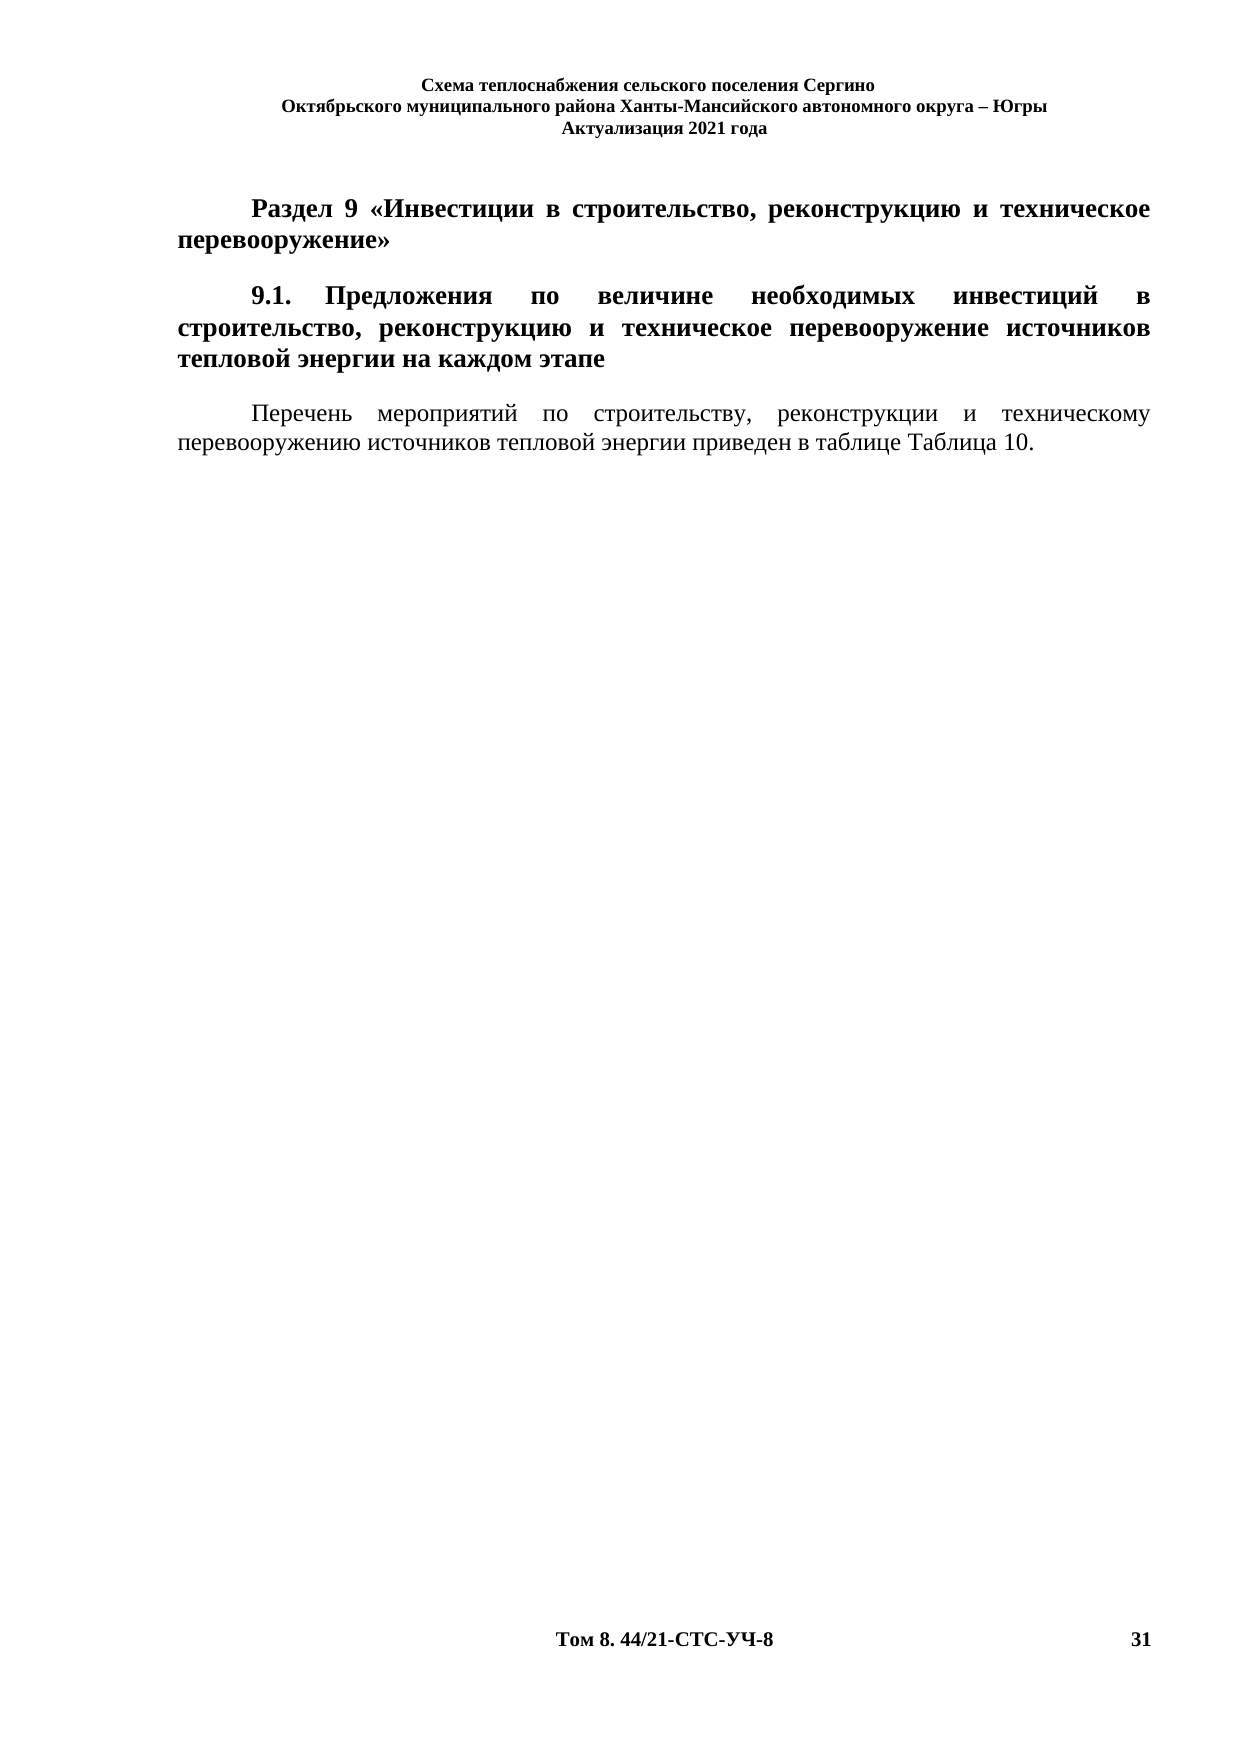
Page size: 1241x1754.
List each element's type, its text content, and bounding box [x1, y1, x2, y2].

subtitle Раздел 9 «Инвестиции в строительство, реконструкцию и техническое перевооружение» [177, 192, 1152, 254]
text Перечень мероприятий по строительству, реконструкции и техническому перевооружению источников тепловой энергии приведен в таблице Таблица 10. [177, 398, 1152, 455]
subtitle 9.1. Предложения по величине необходимых инвестиций в строительство, реконструкцию и техническое перевооружение источников тепловой энергии на каждом этапе [177, 279, 1152, 373]
